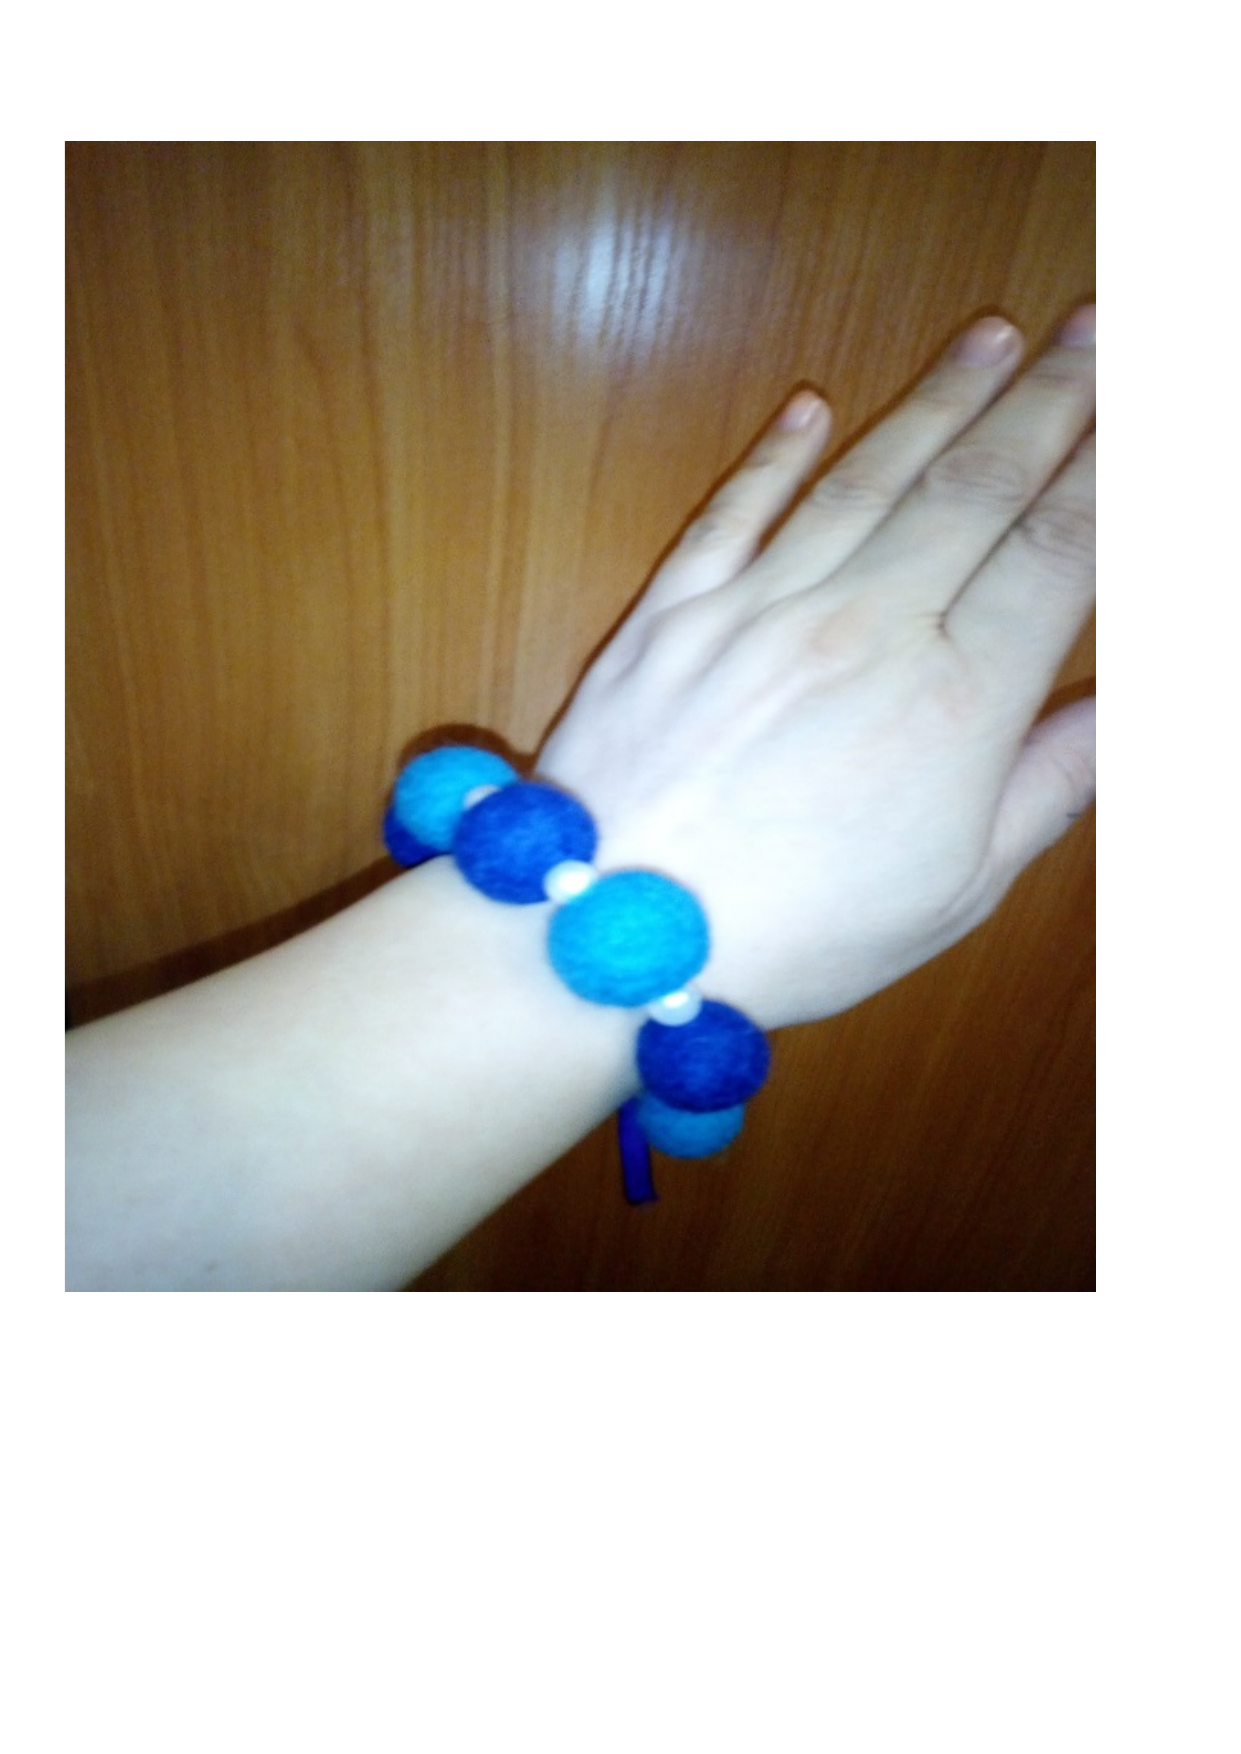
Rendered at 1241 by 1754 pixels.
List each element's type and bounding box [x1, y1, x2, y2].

picture [61, 141, 1094, 1288]
